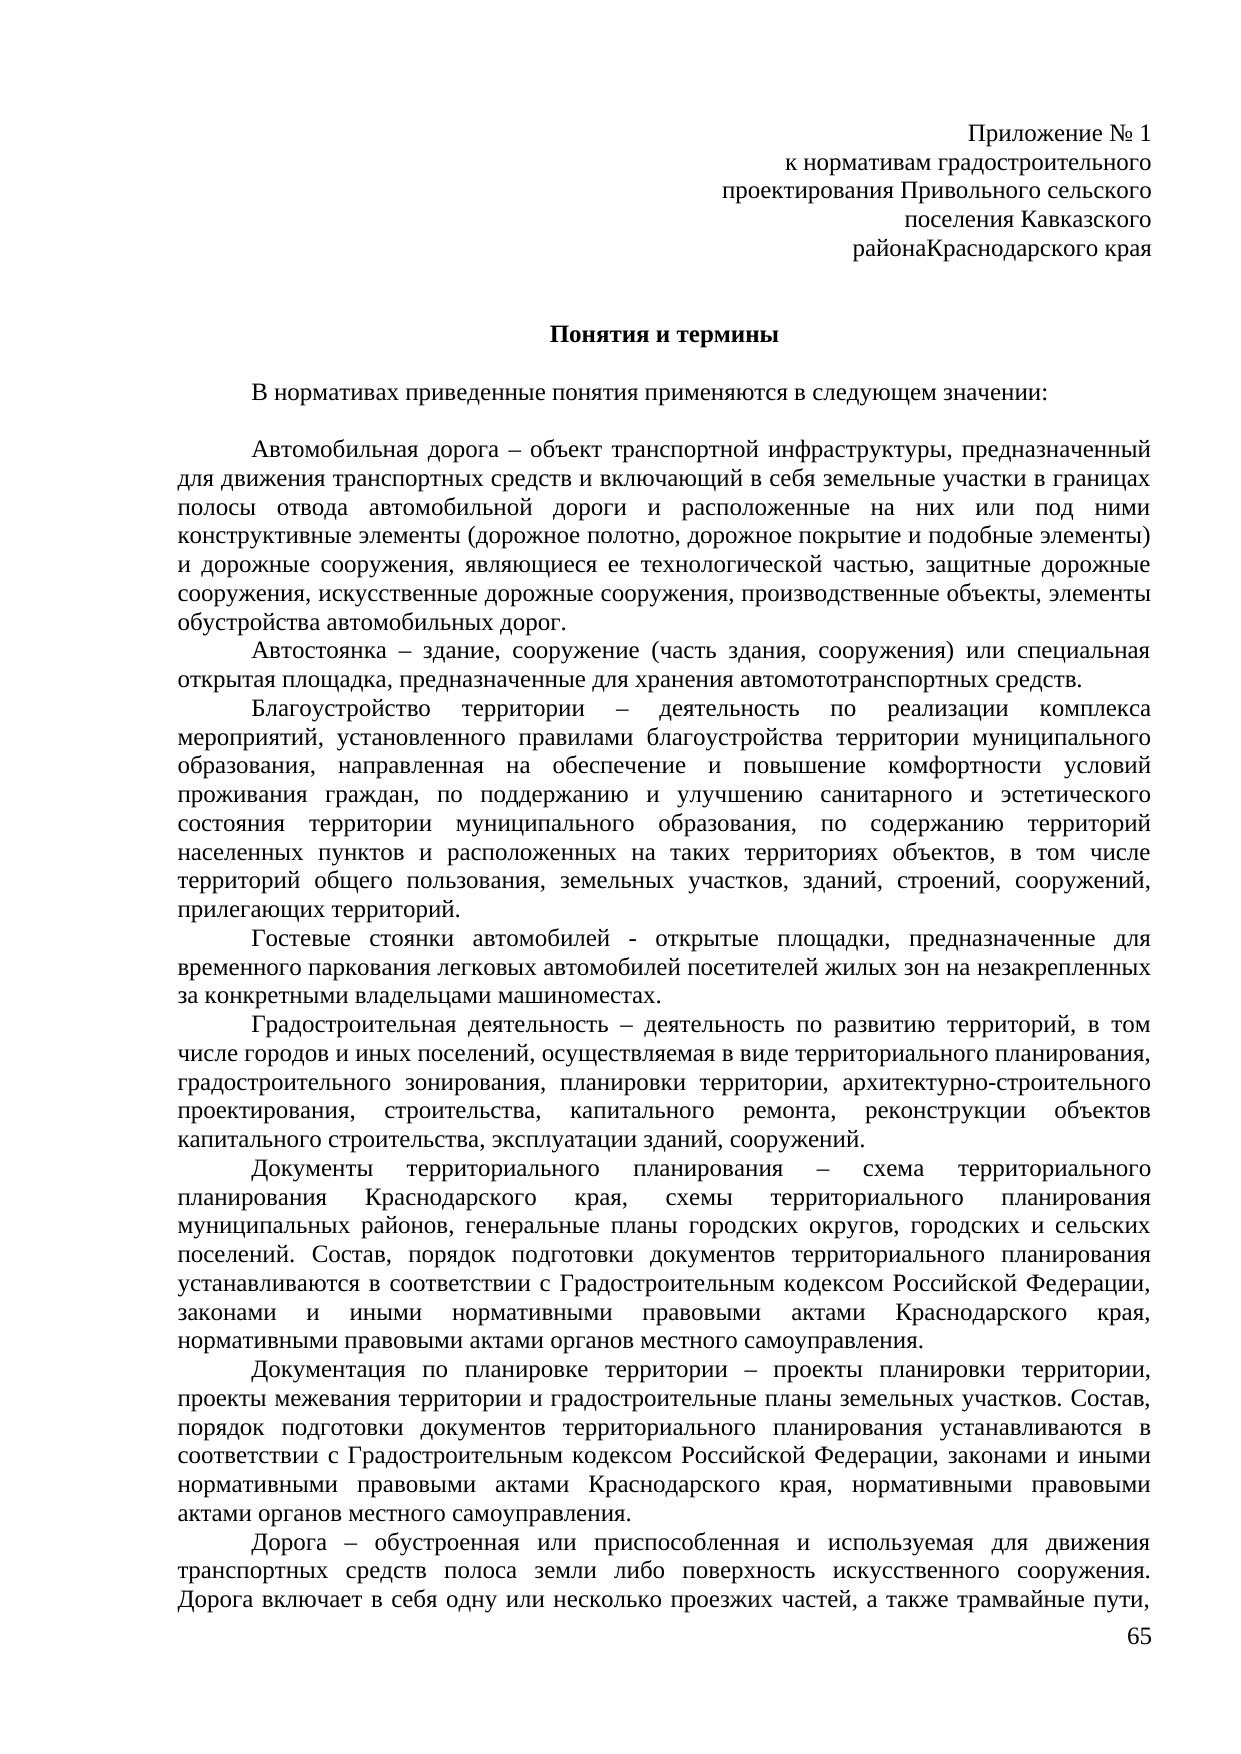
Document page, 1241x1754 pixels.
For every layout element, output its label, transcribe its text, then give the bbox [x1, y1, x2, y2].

text В нормативах приведенные понятия применяются в следующем значении: [177, 377, 1152, 406]
text Документация по планировке территории – проекты планировки территории, проекты межевания территории и градостроительные планы земельных участков. Состав, порядок подготовки документов территориального планирования устанавливаются в соответствии с Градостроительным кодексом Российской Федерации, законами и иными нормативными правовыми актами Краснодарского края, нормативными правовыми актами органов местного самоуправления. [177, 1354, 1152, 1527]
text Понятия и термины [177, 319, 1152, 348]
text Градостроительная деятельность – деятельность по развитию территорий, в том числе городов и иных поселений, осуществляемая в виде территориального планирования, градостроительного зонирования, планировки территории, архитектурно-строительного проектирования, строительства, капитального ремонта, реконструкции объектов капитального строительства, эксплуатации зданий, сооружений. [177, 1009, 1152, 1153]
text Благоустройство территории – деятельность по реализации комплекса мероприятий, установленного правилами благоустройства территории муниципального образования, направленная на обеспечение и повышение комфортности условий проживания граждан, по поддержанию и улучшению санитарного и эстетического состояния территории муниципального образования, по содержанию территорий населенных пунктов и расположенных на таких территориях объектов, в том числе территорий общего пользования, земельных участков, зданий, строений, сооружений, прилегающих территорий. [177, 693, 1152, 923]
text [177, 1527, 1152, 1613]
text к нормативам градостроительного проектирования Привольного сельского поселения Кавказского районаКраснодарского края [664, 147, 1152, 262]
text Приложение № 1 [664, 118, 1152, 147]
text Документы территориального планирования – схема территориального планирования Краснодарского края, схемы территориального планирования муниципальных районов, генеральные планы городских округов, городских и сельских поселений. Состав, порядок подготовки документов территориального планирования устанавливаются в соответствии с Градостроительным кодексом Российской Федерации, законами и иными нормативными правовыми актами Краснодарского края, нормативными правовыми актами органов местного самоуправления. [177, 1153, 1152, 1354]
text Гостевые стоянки автомобилей - открытые площадки, предназначенные для временного паркования легковых автомобилей посетителей жилых зон на незакрепленных за конкретными владельцами машиноместах. [177, 923, 1152, 1009]
text Автостоянка – здание, сооружение (часть здания, сооружения) или специальная открытая площадка, предназначенные для хранения автомототранспортных средств. [177, 636, 1152, 693]
text Автомобильная дорога – объект транспортной инфраструктуры, предназначенный для движения транспортных средств и включающий в себя земельные участки в границах полосы отвода автомобильной дороги и расположенные на них или под ними конструктивные элементы (дорожное полотно, дорожное покрытие и подобные элементы) и дорожные сооружения, являющиеся ее технологической частью, защитные дорожные сооружения, искусственные дорожные сооружения, производственные объекты, элементы обустройства автомобильных дорог. [177, 434, 1152, 636]
